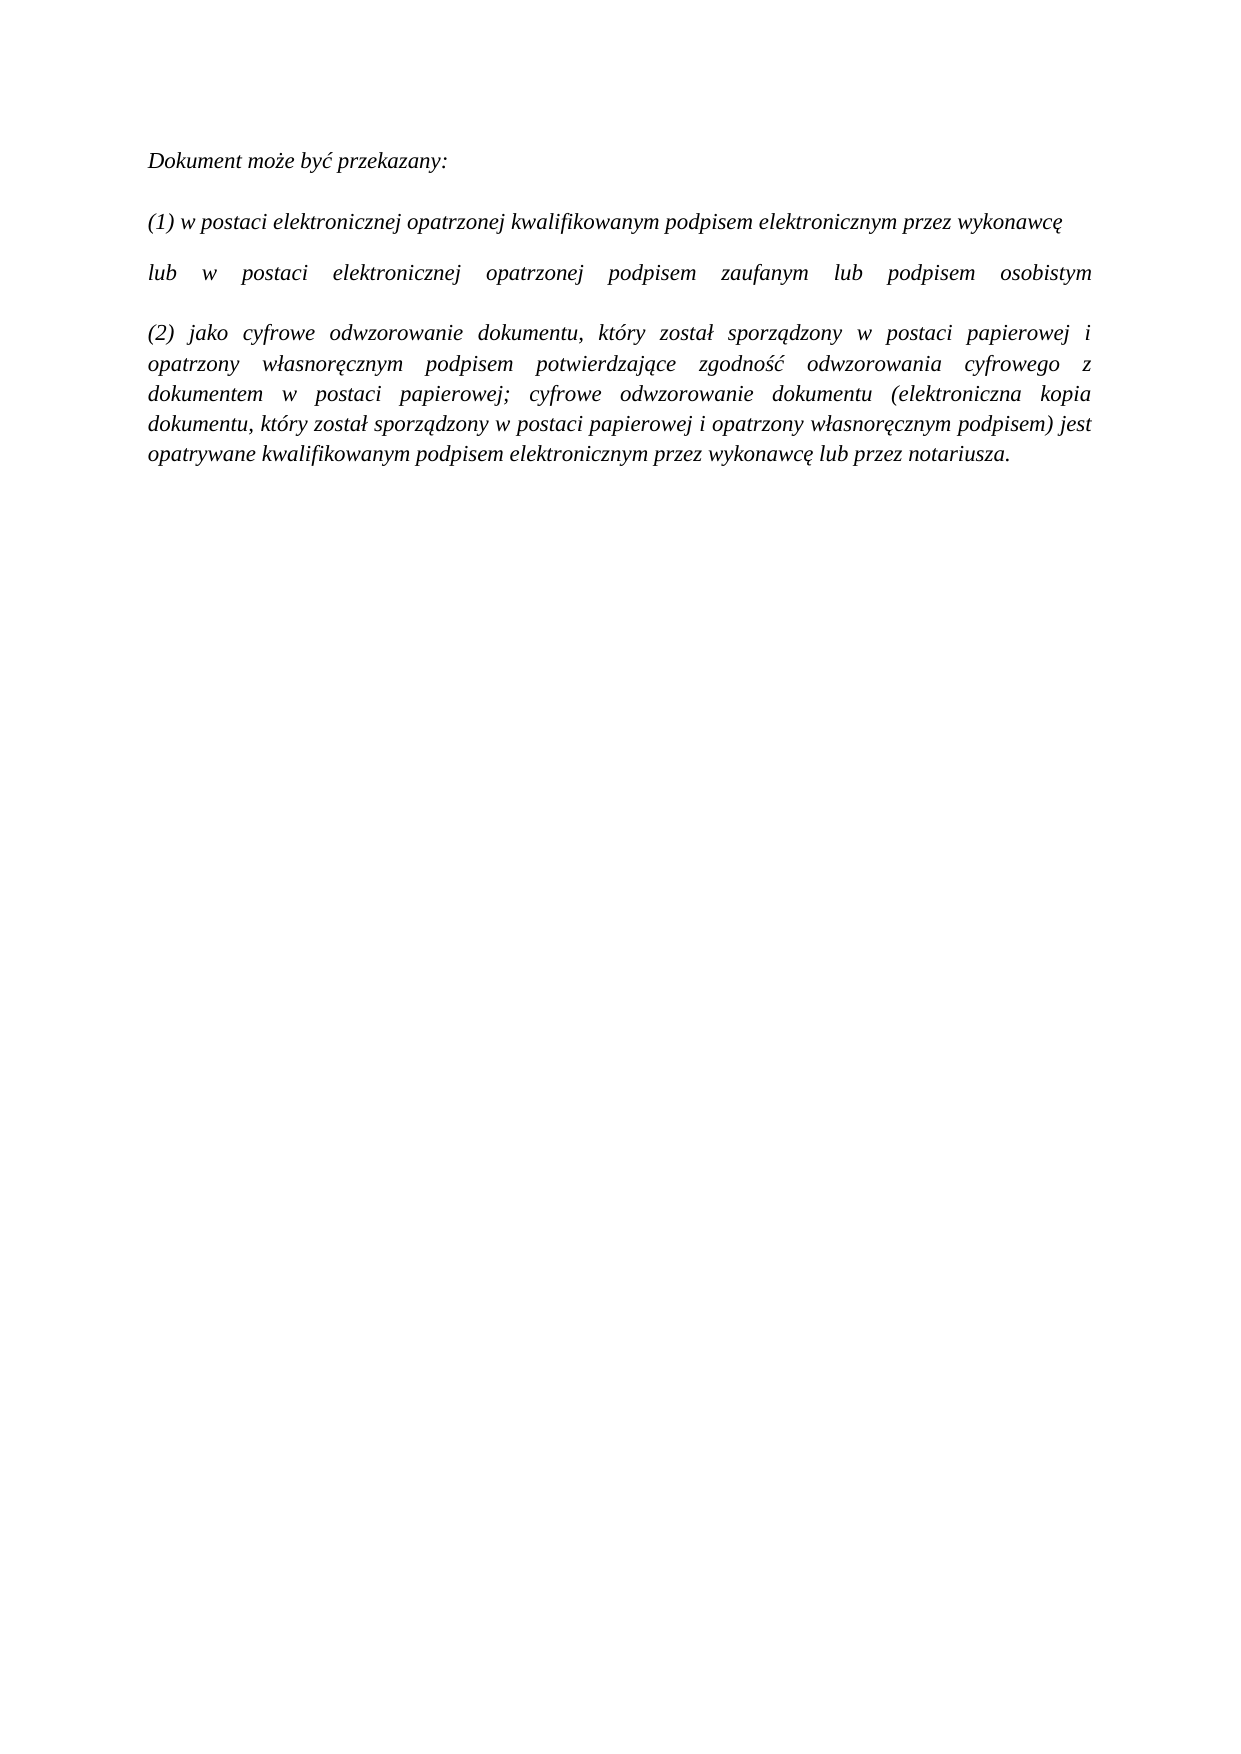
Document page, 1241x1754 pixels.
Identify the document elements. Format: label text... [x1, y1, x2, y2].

text lub w postaci elektronicznej opatrzonej podpisem zaufanym lub podpisem osobistym (2) jako cyfrowe odwzorowanie dokumentu, który został sporządzony w postaci papierowej i opatrzony własnoręcznym podpisem potwierdzające zgodność odwzorowania cyfrowego z dokumentem w postaci papierowej; cyfrowe odwzorowanie dokumentu (elektroniczna kopia dokumentu, który został sporządzony w postaci papierowej i opatrzony własnoręcznym podpisem) jest opatrywane kwalifikowanym podpisem elektronicznym przez wykonawcę lub przez notariusza. [148, 259, 1093, 467]
text Dokument może być przekazany: (1) w postaci elektronicznej opatrzonej kwalifikowanym podpisem elektronicznym przez wykonawcę [148, 148, 1093, 234]
